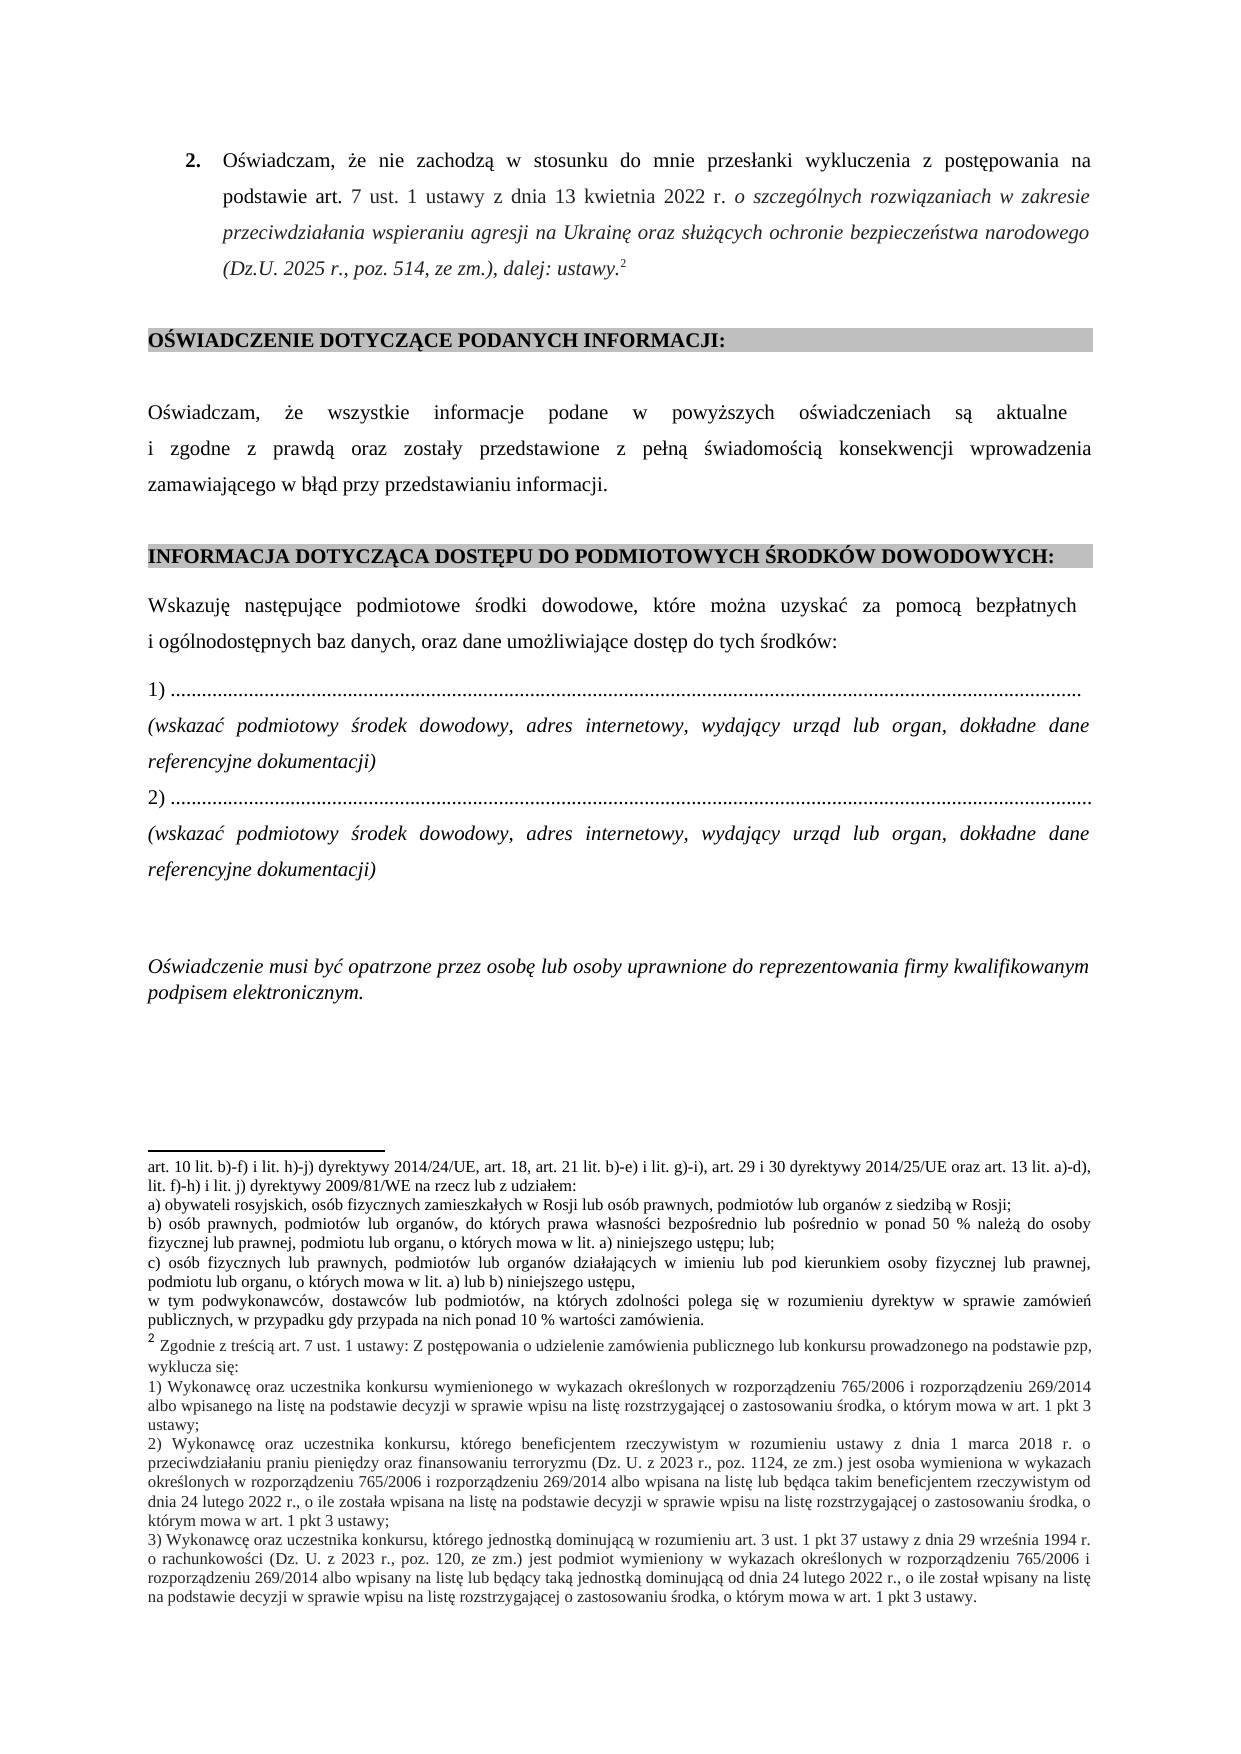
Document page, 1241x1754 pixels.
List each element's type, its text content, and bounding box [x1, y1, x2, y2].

text 2) ................................................................................................................................................................................. [148, 785, 1093, 809]
text Oświadczam, że wszystkie informacje podane w powyższych oświadczeniach są aktualne i zgodne z prawdą oraz zostały przedstawione z pełną świadomością konsekwencji wprowadzenia zamawiającego w błąd przy przedstawianiu informacji. [148, 400, 1093, 496]
text Wskazuję następujące podmiotowe środki dowodowe, które można uzyskać za pomocą bezpłatnych i ogólnodostępnych baz danych, oraz dane umożliwiające dostęp do tych środków: [148, 593, 1093, 653]
text (wskazać podmiotowy środek dowodowy, adres internetowy, wydający urząd lub organ, dokładne dane referencyjne dokumentacji) [148, 821, 1093, 881]
text Oświadczenie musi być opatrzone przez osobę lub osoby uprawnione do reprezentowania firmy kwalifikowanym podpisem elektronicznym. [148, 954, 1093, 1004]
list Oświadczam, że nie zachodzą w stosunku do mnie przesłanki wykluczenia z postępowania na podstawie art. 7 ust. 1 ustawy z dnia 13 kwietnia 2022 r. o szczególnych rozwiązaniach w zakresie przeciwdziałania wspieraniu agresji na Ukrainę oraz służących ochronie bezpieczeństwa narodowego (Dz.U. 2025 r., poz. 514, ze zm.), dalej: ustawy. [185, 148, 1093, 280]
text (wskazać podmiotowy środek dowodowy, adres internetowy, wydający urząd lub organ, dokładne dane referencyjne dokumentacji) [148, 713, 1093, 773]
text INFORMACJA DOTYCZĄCA DOSTĘPU DO PODMIOTOWYCH ŚRODKÓW DOWODOWYCH: [148, 544, 1093, 568]
text OŚWIADCZENIE DOTYCZĄCE PODANYCH INFORMACJI: [148, 328, 1093, 352]
text 1) ............................................................................................................................................................................... [148, 677, 1093, 701]
